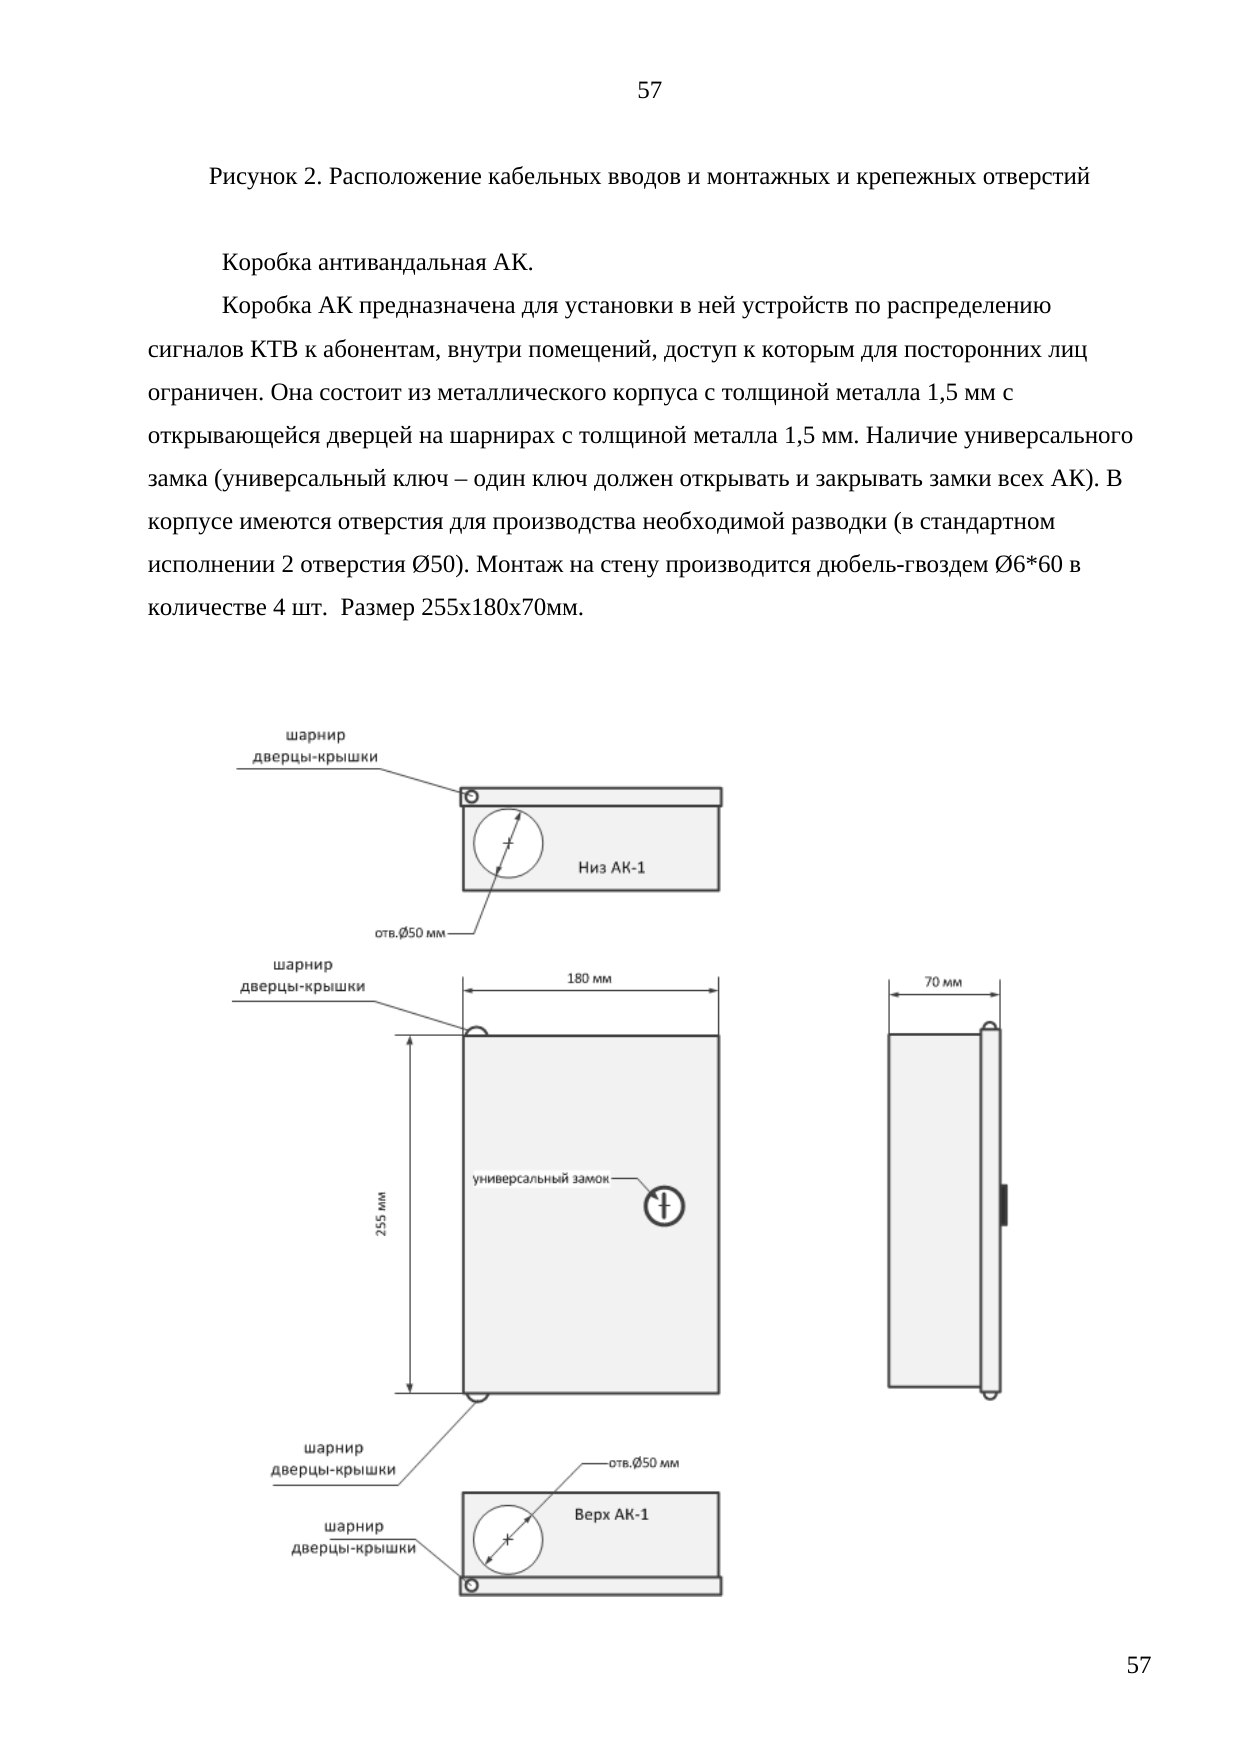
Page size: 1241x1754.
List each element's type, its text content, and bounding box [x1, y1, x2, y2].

text Рисунок 2. Расположение кабельных вводов и монтажных и крепежных отверстий [148, 161, 1152, 190]
picture [231, 721, 1009, 1597]
text Коробка антивандальная АК. [148, 247, 1152, 276]
text Коробка АК предназначена для установки в ней устройств по распределению сигналов КТВ к абонентам, внутри помещений, доступ к которым для посторонних лиц ограничен. Она состоит из металлического корпуса с толщиной металла 1,5 мм с открывающейся дверцей на шарнирах с толщиной металла 1,5 мм. Наличие универсального замка (универсальный ключ – один ключ должен открывать и закрывать замки всех АК). В корпусе имеются отверстия для производства необходимой разводки (в стандартном исполнении 2 отверстия Ø50). Монтаж на стену производится дюбель-гвоздем Ø6*60 в количестве 4 шт. Размер 255х180х70мм. [148, 291, 1152, 621]
